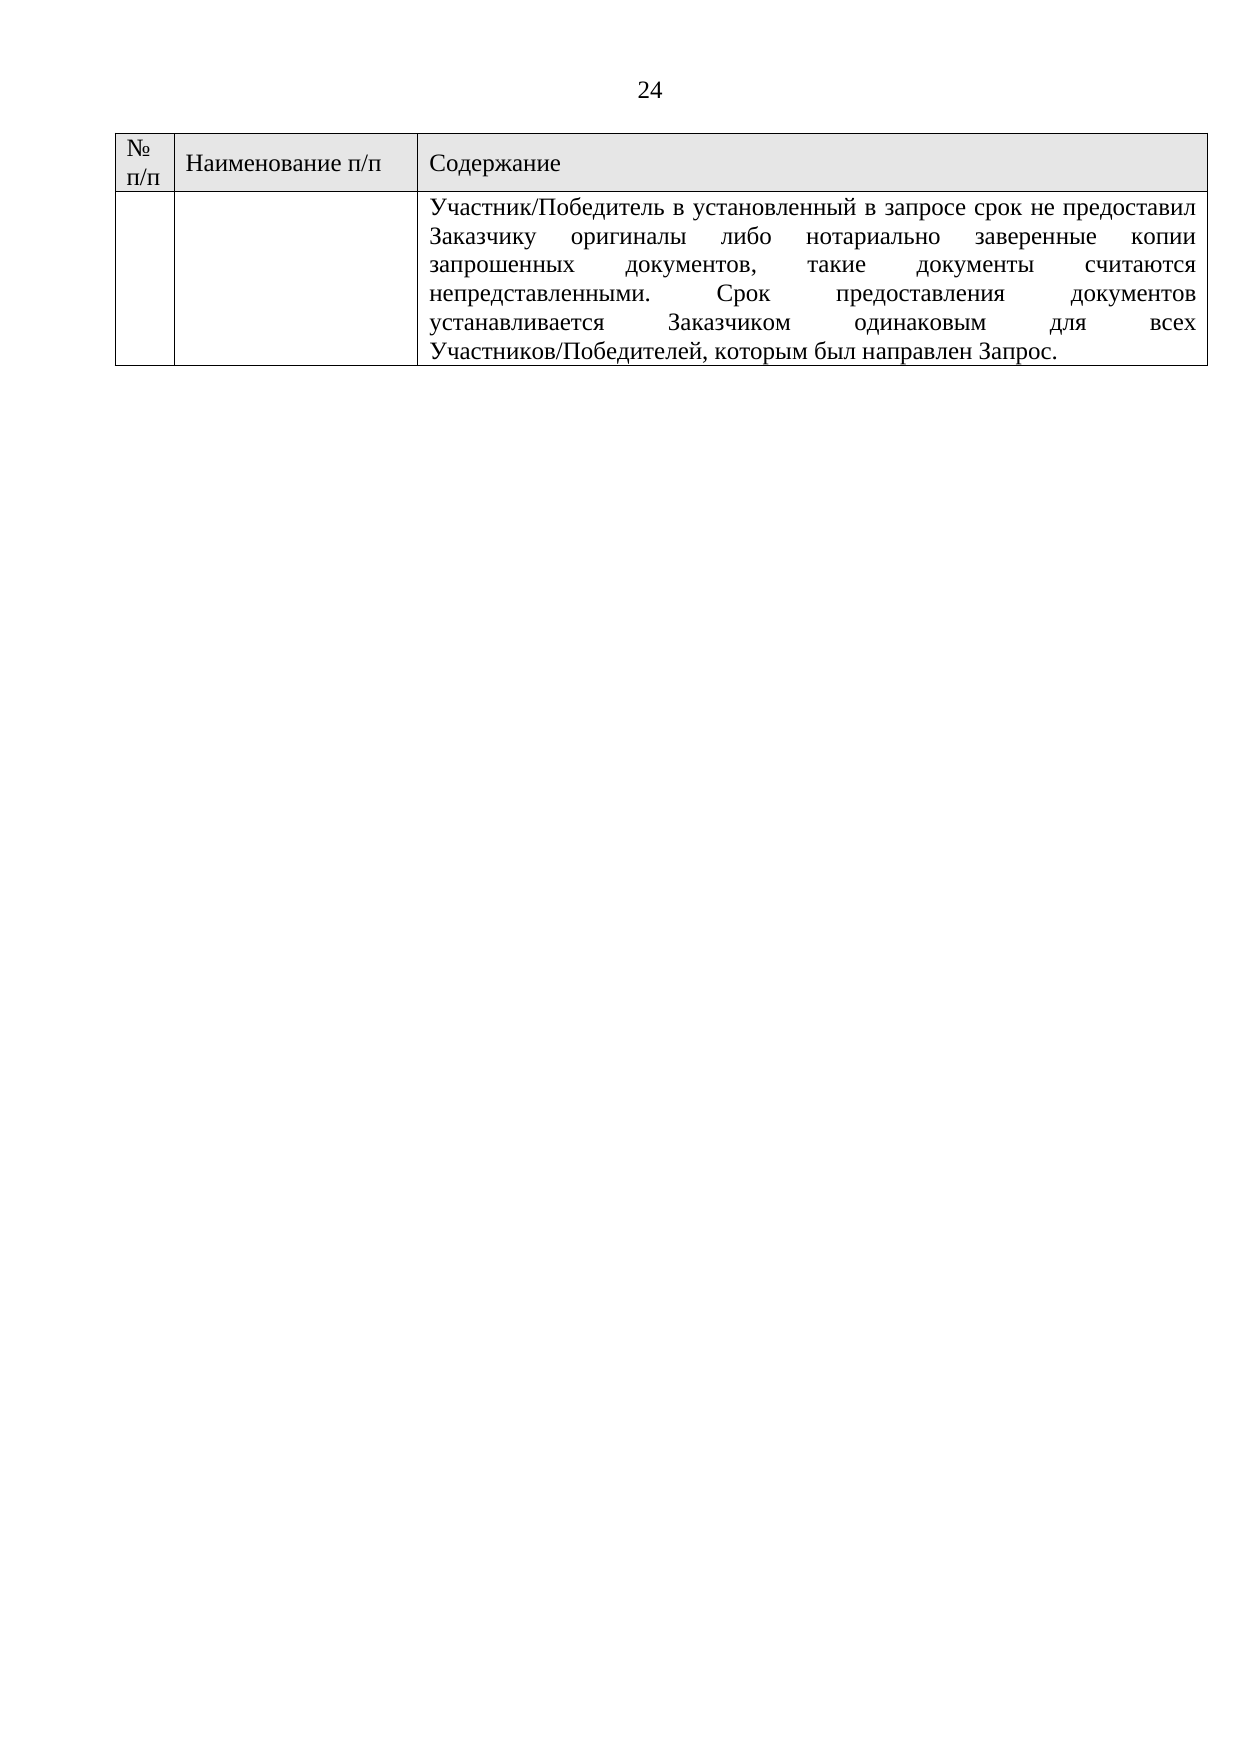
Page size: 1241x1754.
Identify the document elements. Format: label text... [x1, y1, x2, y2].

table_header Содержание [418, 134, 1207, 191]
table_header Наименование п/п [175, 134, 417, 191]
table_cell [175, 192, 417, 364]
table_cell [418, 192, 1207, 364]
table_cell [116, 192, 174, 364]
table_header № п/п [116, 134, 174, 191]
